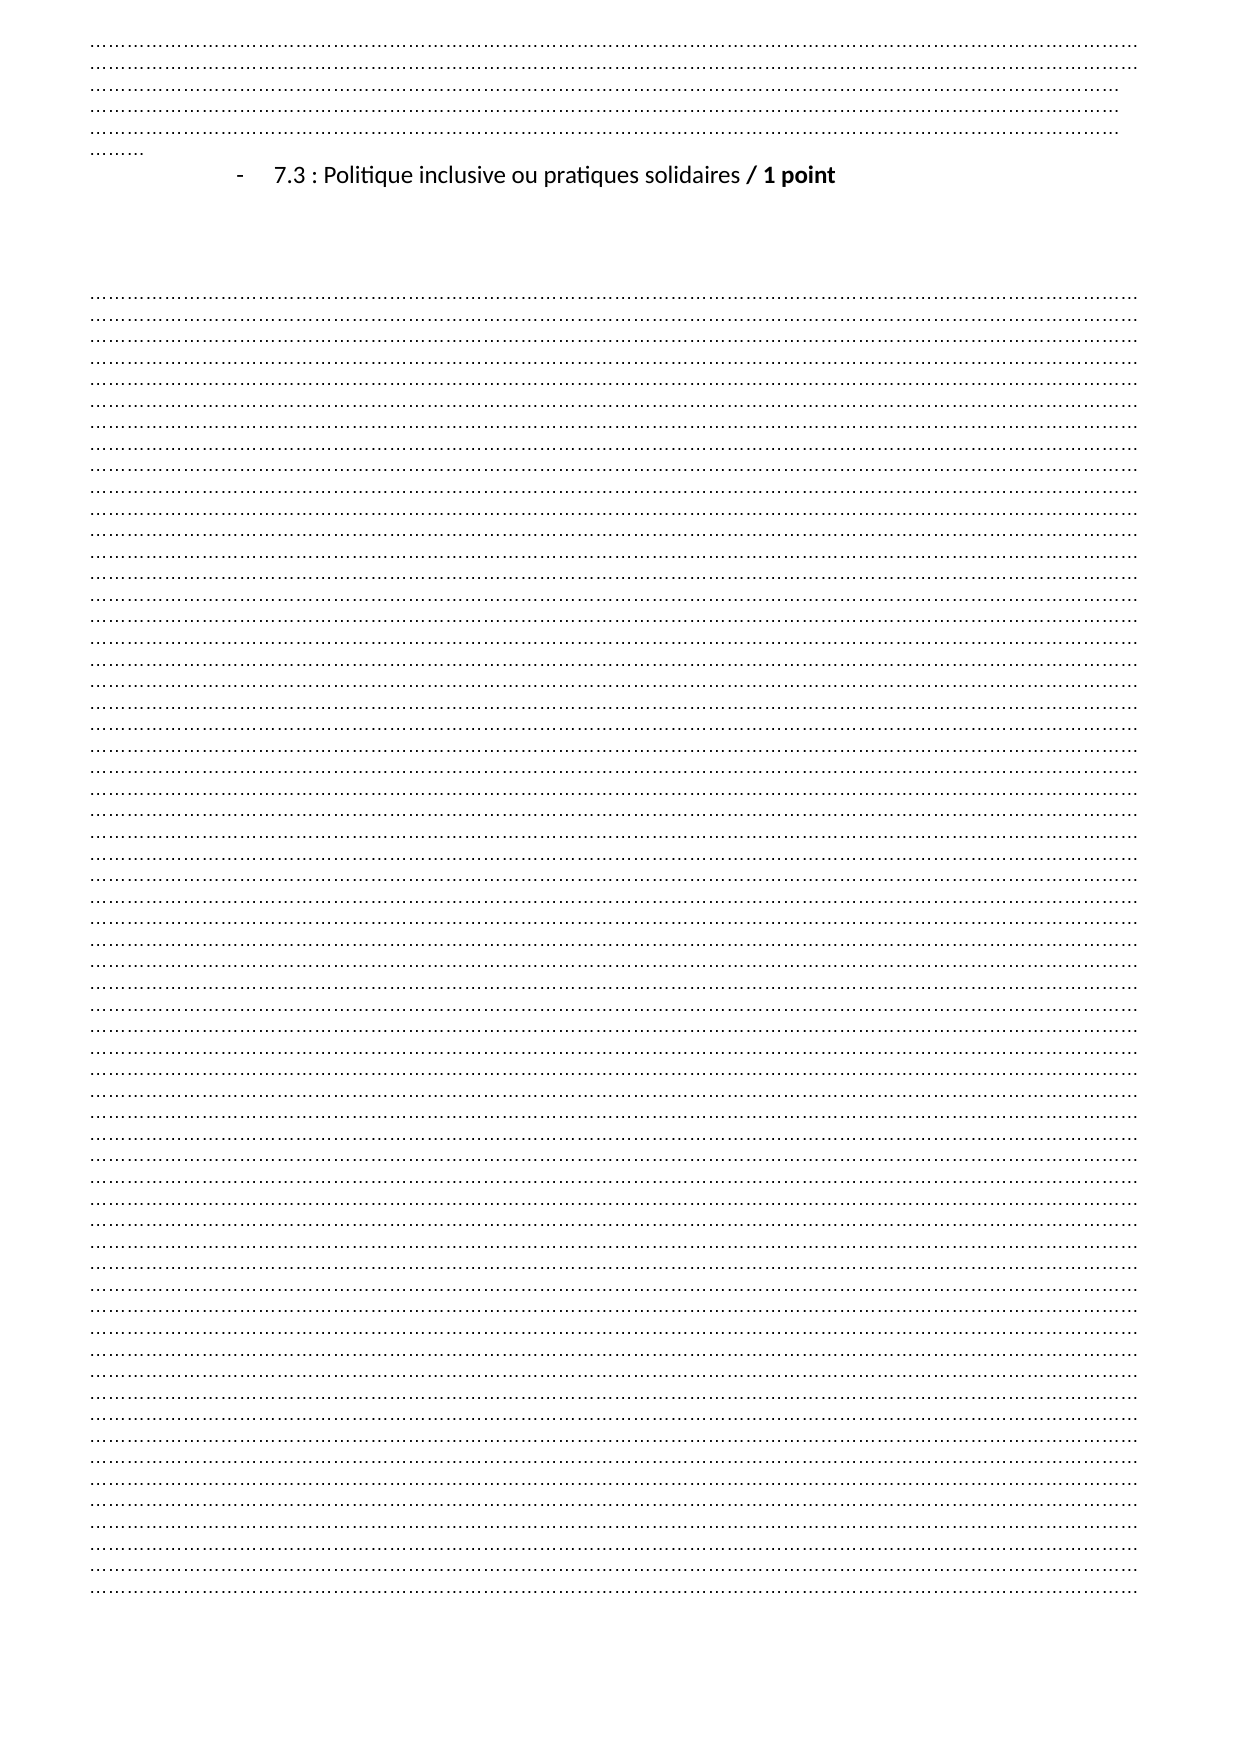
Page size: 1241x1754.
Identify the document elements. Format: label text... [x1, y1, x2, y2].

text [89, 30, 1152, 73]
text ………………………………………………………………………………………………………………………………………………………………………………………………………………………………………………………………………………………………………………………………………………………………………………………………………………………………………………………………………………………………………………………………………………………………………………………………………………………………………………………………………………………………………………………………………………………………………………………………………………………………………………………………………………………………………………………………………………………………………………………………………………………………………………………………………………………………………………………………………………………………………………………………………………………………………………………………………………………………………………………………………………………………………………………………………………………………………………………………………………………………………………………………………………………………………………………………………………………………………………………………………………………………………………………………………………………………………………………………………………………………………………………………………………………………………………………………………………………………………………………………………………………………………………………………………………………………………………………………………………………………………………………………………………………………………………………………………………………………………………………………………………………………………………………………………………………………………………………………………………………………………………………………………………………………………………………………………………………………………………………………………………………………………………………………………………………………………………………………………………………………………………………………………………………………………………………………………………………………………………………………………………………………………………………………………………………………………… [89, 756, 1152, 1187]
list 7.3 : Politique inclusive ou pratiques solidaires / 1 point [236, 160, 1138, 190]
text ………………………………………………………………………………………………………………………………………………………………………………………………………………………………………………………………………………………………………………………………………………………………………………………………………………………………………………………………………………………………………………………………………………………………………………………………………………………………………………………………………………………………………………………………………………………………………………………………………………………………………………………………………………………………………………………………………………………………………………………………………………………………………………………………………………………………………………………………………………………………………………………………………………………………………… [89, 1317, 1152, 1489]
text ……………………………………………………………………………………………………………………………………………………………………………………………………………………………………………………………………………………………………………………………………………………………………………………………………………………………………………………………… [89, 73, 1138, 159]
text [89, 1489, 1152, 1597]
text ………………………………………………………………………………………………………………………………………………………………………………………………………………………………………………………………………………………………………………………………………………………………………………………………………………………………………………………………………………………………………………………………………………………………………………………………………………………………………………………………………………………………………………………………………………………………………………………………………………………………………………………………………………………………………………………………………………………………………………………………………………………………………………………………………………………………………………………………………………………………………………………………………………………………………… [89, 282, 1152, 454]
